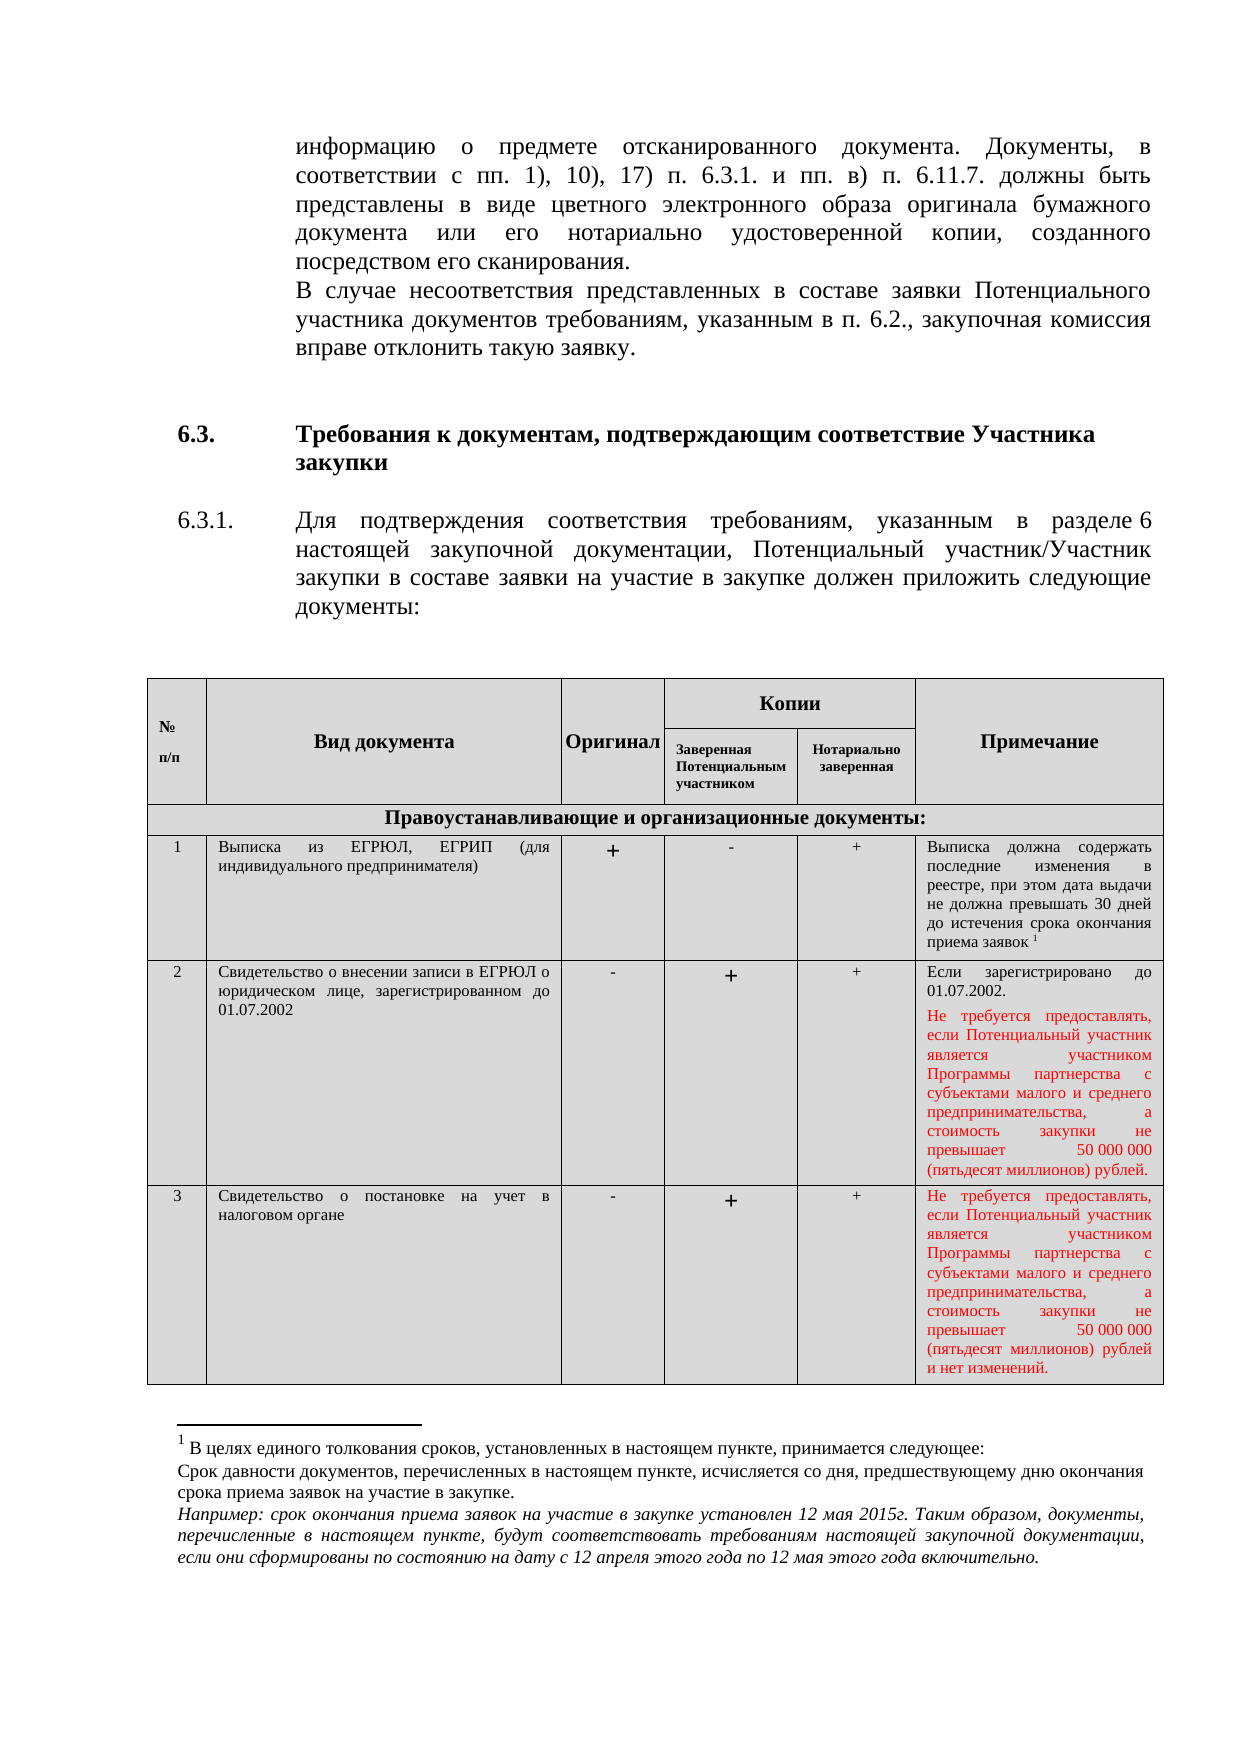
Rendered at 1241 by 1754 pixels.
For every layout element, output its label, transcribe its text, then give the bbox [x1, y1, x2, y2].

table_cell 3 [148, 1186, 206, 1384]
table_cell + [798, 961, 915, 1185]
table_cell Если зарегистрировано до 01.07.2002. Не требуется предоставлять, если Потенциальный участник является участником Программы партнерства с субъектами малого и среднего предпринимательства, а стоимость закупки не превышает 50 000 000 (пятьдесят миллионов) рублей. [916, 961, 1163, 1185]
table_header Вид документа [207, 679, 561, 804]
table_cell Нотариально заверенная [798, 729, 915, 804]
list Требования к документам, подтверждающим соответствие Участника закупки [177, 419, 1152, 476]
table_cell Правоустанавливающие и организационные документы: [148, 805, 1163, 835]
table_cell + [665, 1186, 797, 1384]
table_cell + [665, 961, 797, 1185]
table_cell 2 [148, 961, 206, 1185]
table_header Копии [665, 679, 915, 728]
table_cell + [562, 836, 664, 960]
table_cell Выписка должна содержать последние изменения в реестре, при этом дата выдачи не должна превышать 30 дней до истечения срока окончания приема заявок [916, 836, 1163, 960]
table_header Примечание [916, 679, 1163, 804]
table_cell 1 [148, 836, 206, 960]
list Для подтверждения соответствия требованиям, указанным в разделе 6 настоящей закупочной документации, Потенциальный участник/Участник закупки в составе заявки на участие в закупке должен приложить следующие документы: [177, 505, 1152, 620]
table_cell Не требуется предоставлять, если Потенциальный участник является участником Программы партнерства с субъектами малого и среднего предпринимательства, а стоимость закупки не превышает 50 000 000 (пятьдесят миллионов) рублей и нет изменений. [916, 1186, 1163, 1384]
text В случае несоответствия представленных в составе заявки Потенциального участника документов требованиям, указанным в п. 6.2., закупочная комиссия вправе отклонить такую заявку. [295, 275, 1152, 361]
table_header № п/п [148, 679, 206, 804]
table_cell - [562, 1186, 664, 1384]
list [177, 131, 1152, 275]
table_cell Свидетельство о постановке на учет в налоговом органе [207, 1186, 561, 1384]
table_cell + [798, 1186, 915, 1384]
table_cell Выписка из ЕГРЮЛ, ЕГРИП (для индивидуального предпринимателя) [207, 836, 561, 960]
table_cell - [665, 836, 797, 960]
table_cell + [798, 836, 915, 960]
table_header Оригинал [562, 679, 664, 804]
table_cell Свидетельство о внесении записи в ЕГРЮЛ о юридическом лице, зарегистрированном до 01.07.2002 [207, 961, 561, 1185]
table_cell Заверенная Потенциальным участником [665, 729, 797, 804]
table_cell - [562, 961, 664, 1185]
